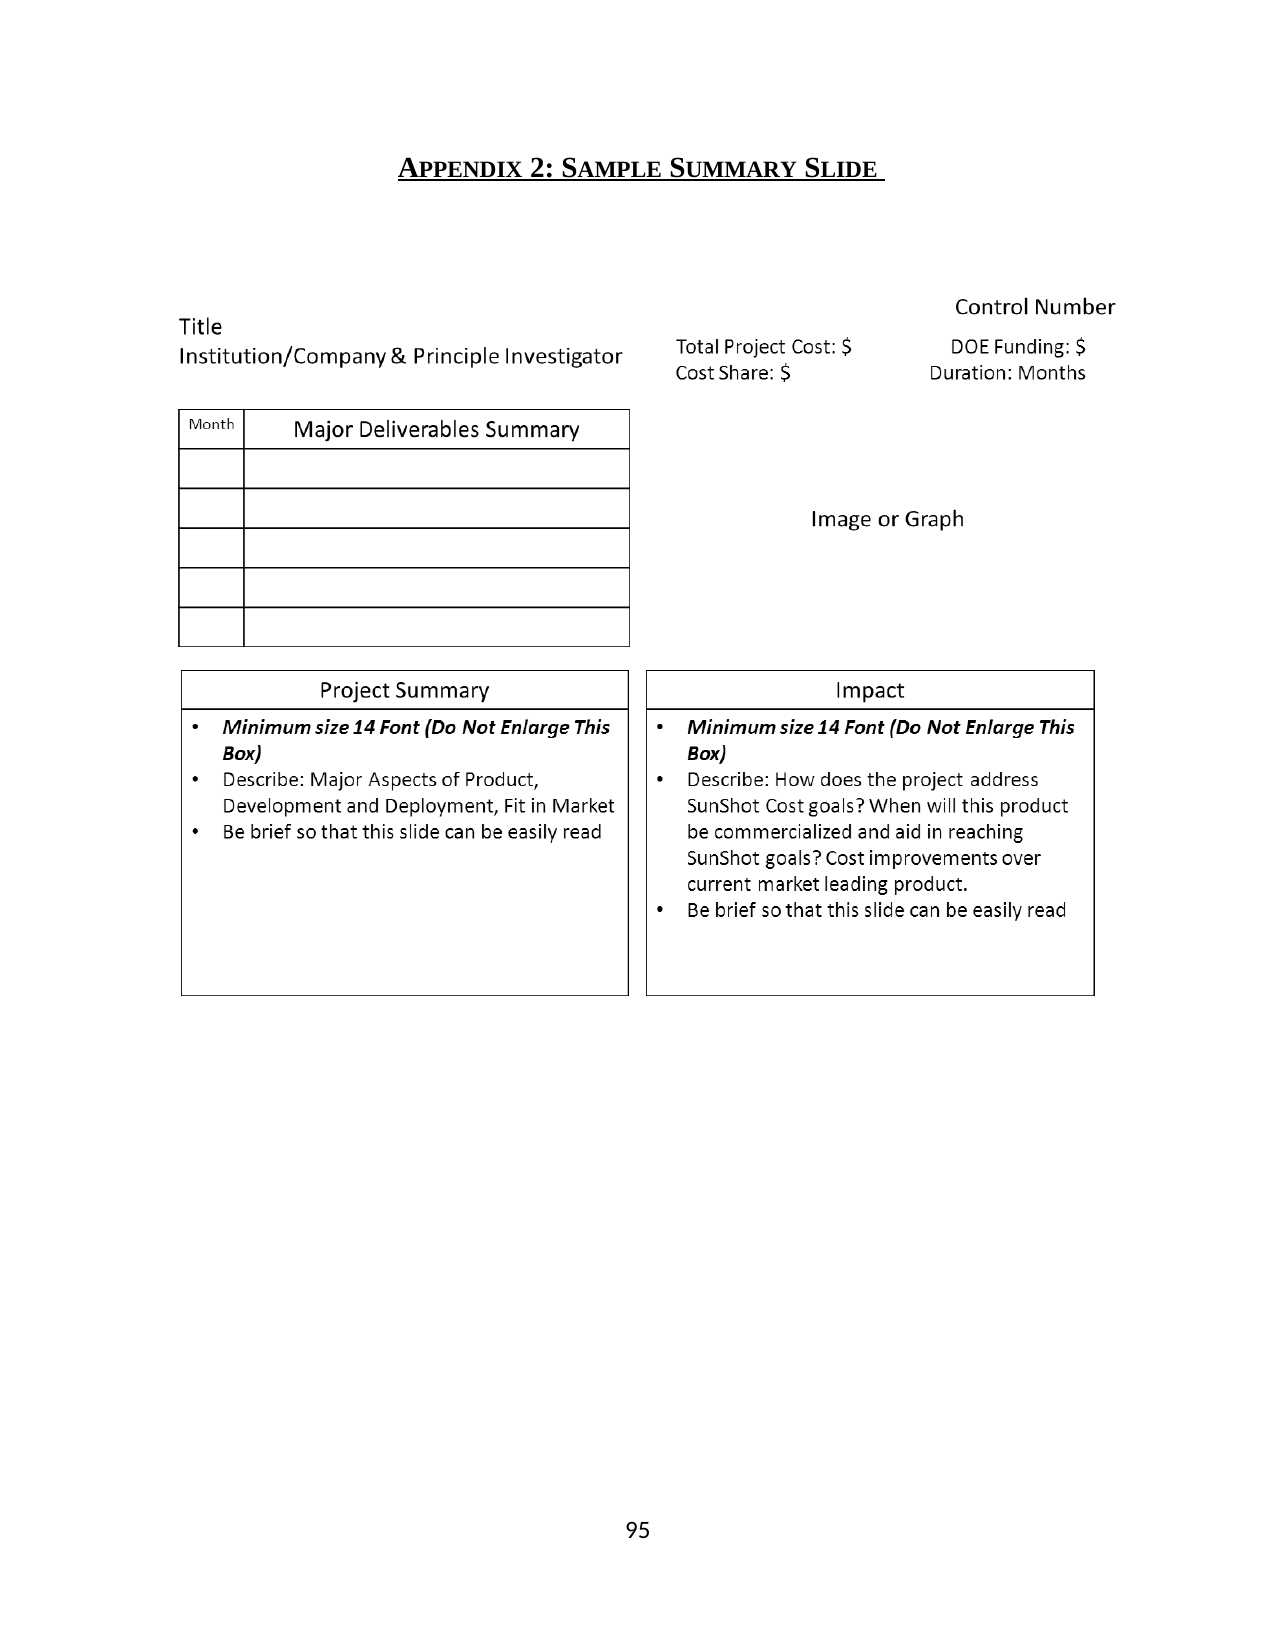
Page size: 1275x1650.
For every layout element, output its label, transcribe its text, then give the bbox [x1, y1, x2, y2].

subtitle Appendix 2: Sample Summary Slide [150, 150, 1125, 183]
picture [150, 287, 1125, 1020]
